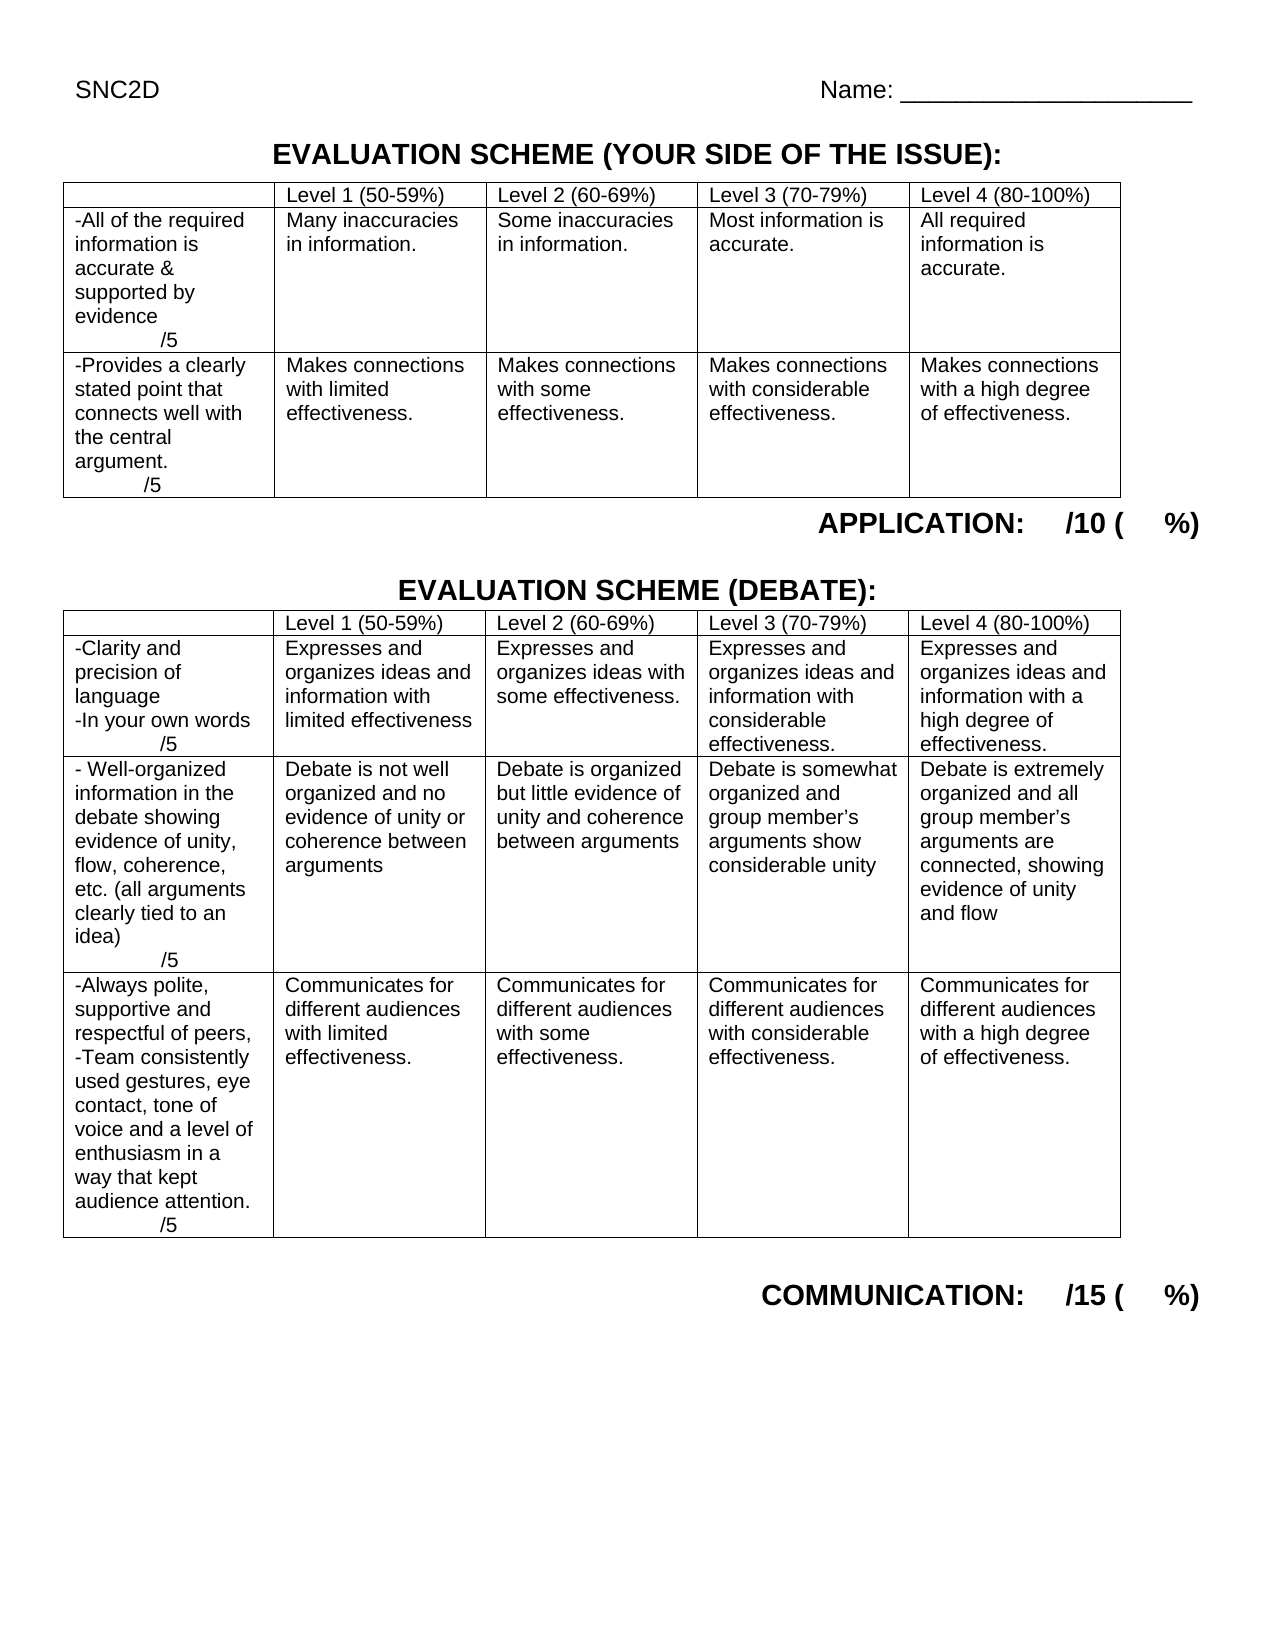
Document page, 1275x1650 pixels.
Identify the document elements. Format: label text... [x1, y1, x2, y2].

table_cell -Provides a clearly stated point that connects well with the central argument. /5 [64, 353, 274, 497]
table_header Level 2 (60-69%) [486, 611, 697, 635]
table_header Level 1 (50-59%) [274, 611, 485, 635]
text EVALUATION SCHEME (YOUR SIDE OF THE ISSUE): [75, 137, 1200, 171]
table_header [64, 183, 274, 207]
table_cell Makes connections with some effectiveness. [487, 353, 697, 497]
table_cell Most information is accurate. [698, 208, 909, 352]
table_cell Debate is not well organized and no evidence of unity or coherence between arguments [274, 757, 485, 972]
text EVALUATION SCHEME (DEBATE): [75, 573, 1200, 607]
table_cell Communicates for different audiences with considerable effectiveness. [698, 973, 908, 1237]
table_cell All required information is accurate. [910, 208, 1120, 352]
table_cell - Well-organized information in the debate showing evidence of unity, flow, coherence, etc. (all arguments clearly tied to an idea) /5 [64, 757, 273, 972]
table_cell Expresses and organizes ideas and information with considerable effectiveness. [698, 636, 908, 756]
table_cell -Clarity and precision of language -In your own words /5 [64, 636, 273, 756]
table_cell Communicates for different audiences with a high degree of effectiveness. [909, 973, 1120, 1237]
text COMMUNICATION: /15 ( %) [75, 1278, 1200, 1311]
table_cell Expresses and organizes ideas with some effectiveness. [486, 636, 697, 756]
table_cell Some inaccuracies in information. [487, 208, 697, 352]
table_cell Expresses and organizes ideas and information with a high degree of effectiveness. [909, 636, 1120, 756]
table_cell -Always polite, supportive and respectful of peers, -Team consistently used gestures, eye contact, tone of voice and a level of enthusiasm in a way that kept audience attention. /5 [64, 973, 273, 1237]
table_header Level 4 (80-100%) [910, 183, 1120, 207]
table_cell Many inaccuracies in information. [275, 208, 486, 352]
table_header Level 2 (60-69%) [487, 183, 697, 207]
table_cell -All of the required information is accurate & supported by evidence /5 [64, 208, 274, 352]
text APPLICATION: /10 ( %) [75, 506, 1200, 540]
table_cell Debate is extremely organized and all group member’s arguments are connected, showing evidence of unity and flow [909, 757, 1120, 972]
table_header [64, 611, 273, 635]
table_header Level 3 (70-79%) [698, 183, 909, 207]
table_cell Debate is organized but little evidence of unity and coherence between arguments [486, 757, 697, 972]
table_cell Communicates for different audiences with limited effectiveness. [274, 973, 485, 1237]
table_cell Expresses and organizes ideas and information with limited effectiveness [274, 636, 485, 756]
table_cell Communicates for different audiences with some effectiveness. [486, 973, 697, 1237]
table_header Level 4 (80-100%) [909, 611, 1120, 635]
table_header Level 3 (70-79%) [698, 611, 908, 635]
table_header Level 1 (50-59%) [275, 183, 486, 207]
table_cell Makes connections with considerable effectiveness. [698, 353, 909, 497]
table_cell Debate is somewhat organized and group member’s arguments show considerable unity [698, 757, 908, 972]
table_cell Makes connections with limited effectiveness. [275, 353, 486, 497]
table_cell Makes connections with a high degree of effectiveness. [910, 353, 1120, 497]
